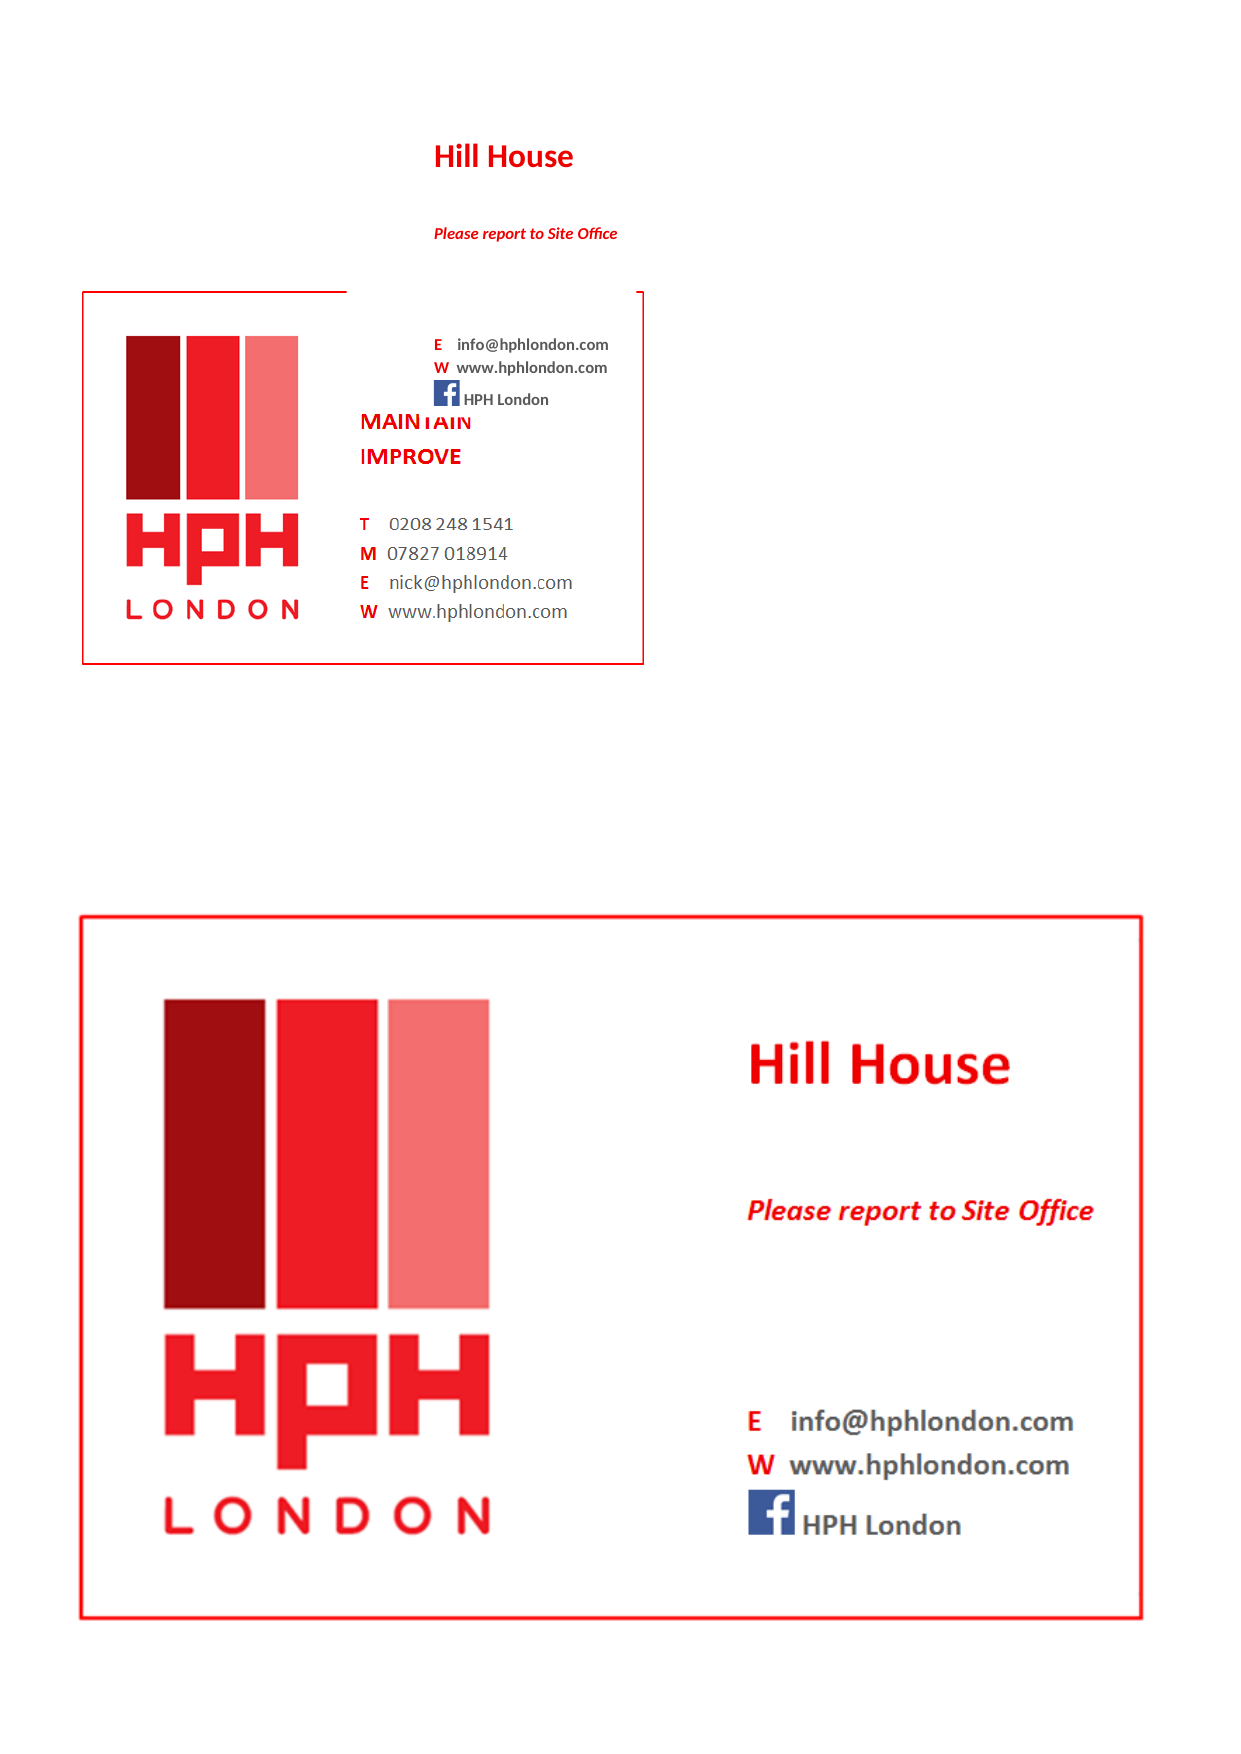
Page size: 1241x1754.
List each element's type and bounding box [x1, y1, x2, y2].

picture [75, 910, 1150, 1627]
picture [433, 380, 460, 406]
picture [75, 287, 652, 674]
